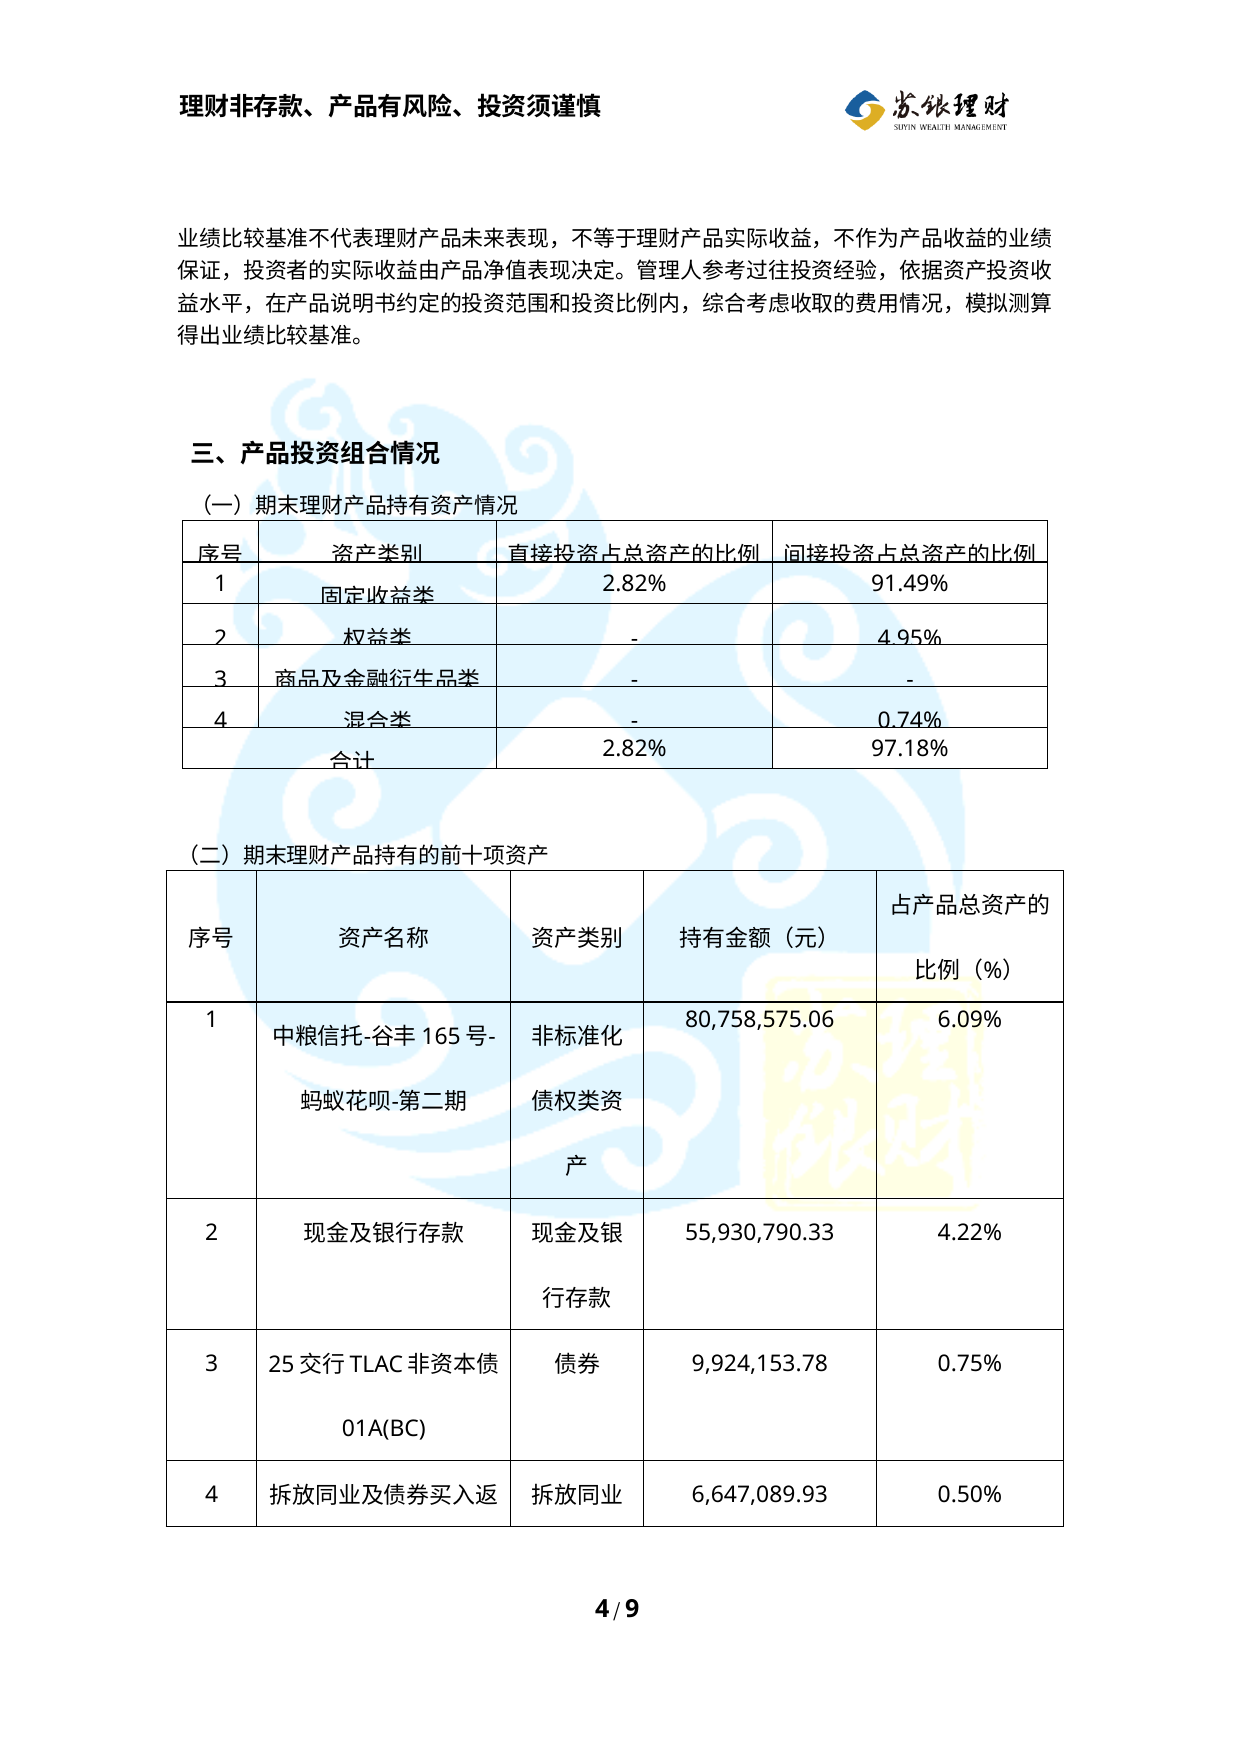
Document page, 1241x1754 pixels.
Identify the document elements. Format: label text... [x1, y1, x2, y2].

table_cell 0.75% [877, 1330, 1063, 1459]
table_cell 债券 [511, 1330, 643, 1459]
table_cell 4.95% [773, 604, 1047, 644]
table_cell 6.09% [877, 1003, 1063, 1197]
table_cell - [497, 687, 772, 727]
table_cell 9,924,153.78 [644, 1330, 876, 1459]
table_cell 1 [183, 563, 258, 603]
table_cell 25交行TLAC非资本债01A(BC) [257, 1330, 510, 1459]
table_header 间接投资占总资产的比例 [773, 521, 1047, 561]
subtitle （一）期末理财产品持有资产情况 [190, 488, 1053, 520]
table_header 直接投资占总资产的比例 [497, 521, 772, 561]
table_cell 拆放同业及债券买入返售 [511, 1461, 643, 1526]
table_header 资产类别 [259, 521, 496, 561]
subtitle 三、产品投资组合情况 [190, 419, 1053, 484]
table_cell 2.82% [497, 728, 772, 768]
table_header 序号 [183, 521, 258, 561]
table_cell 55,930,790.33 [644, 1199, 876, 1328]
table_cell 固定收益类 [259, 563, 496, 603]
table_cell - [773, 645, 1047, 686]
table_cell 6,647,089.93 [644, 1461, 876, 1526]
table_cell 4 [167, 1461, 256, 1526]
table_cell 权益类 [259, 604, 496, 644]
table_cell 2 [167, 1199, 256, 1328]
table_cell 4.22% [877, 1199, 1063, 1328]
table_cell 91.49% [773, 563, 1047, 603]
table_cell 非标准化债权类资产 [511, 1003, 643, 1197]
subtitle （二）期末理财产品持有的前十项资产 [177, 838, 1053, 870]
table_header 序号 [167, 871, 256, 1001]
table_cell - [497, 604, 772, 644]
table_cell 2 [183, 604, 258, 644]
table_header 资产类别 [511, 871, 643, 1001]
table_cell - [497, 645, 772, 686]
table_cell 现金及银行存款 [257, 1199, 510, 1328]
table_cell 1 [167, 1003, 256, 1197]
table_header 占产品总资产的比例（%） [877, 871, 1063, 1001]
table_cell 97.18% [773, 728, 1047, 768]
table_cell 中粮信托-谷丰165号-蚂蚁花呗-第二期 [257, 1003, 510, 1197]
table_cell 混合类 [259, 687, 496, 727]
table_cell 现金及银行存款 [511, 1199, 643, 1328]
text 业绩比较基准不代表理财产品未来表现，不等于理财产品实际收益，不作为产品收益的业绩保证，投资者的实际收益由产品净值表现决定。管理人参考过往投资经验，依据资产投资收益水平，在产品说明书约定的投资范围和投资比例内，综合考虑收取的费用情况，模拟测算得出业绩比较基准。 [177, 221, 1053, 351]
table_cell 80,758,575.06 [644, 1003, 876, 1197]
table_cell 0.50% [877, 1461, 1063, 1526]
table_cell 4 [183, 687, 258, 727]
table_cell 拆放同业及债券买入返售 [257, 1461, 510, 1526]
table_cell 商品及金融衍生品类 [259, 645, 496, 686]
table_cell 2.82% [497, 563, 772, 603]
table_cell 0.74% [773, 687, 1047, 727]
table_cell 合计 [183, 728, 496, 768]
picture [820, 72, 1039, 143]
table_header 持有金额（元） [644, 871, 876, 1001]
table_header 资产名称 [257, 871, 510, 1001]
table_cell 3 [167, 1330, 256, 1459]
table_cell 3 [183, 645, 258, 686]
